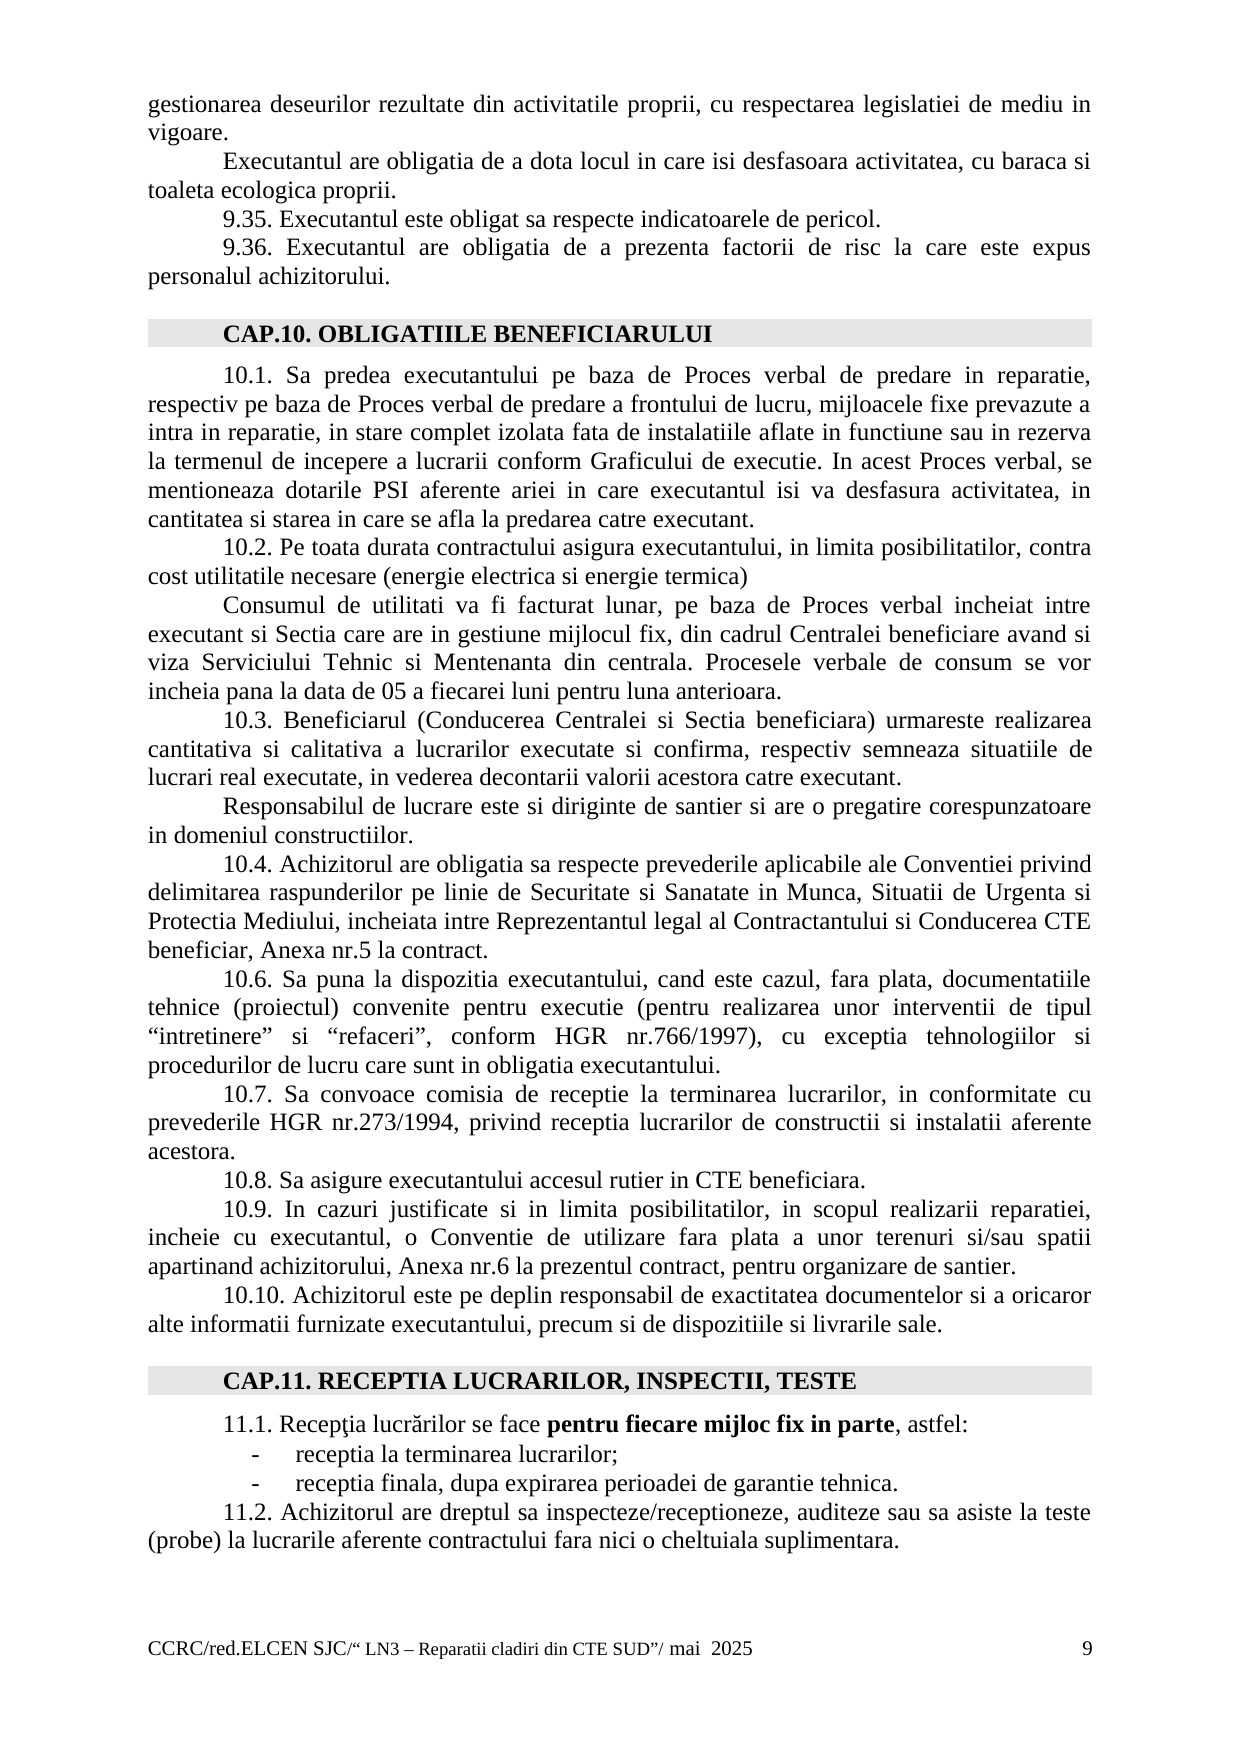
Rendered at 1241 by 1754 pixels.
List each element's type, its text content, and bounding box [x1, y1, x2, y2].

text 10.9. In cazuri justificate si in limita posibilitatilor, in scopul realizarii reparatiei, incheie cu executantul, o Conventie de utilizare fara plata a unor terenuri si/sau spatii apartinand achizitorului, Anexa nr.6 la prezentul contract, pentru organizare de santier. [148, 1194, 1092, 1280]
text 11.2. Achizitorul are dreptul sa inspecteze/receptioneze, auditeze sau sa asiste la teste (probe) la lucrarile aferente contractului fara nici o cheltuiala suplimentara. [148, 1497, 1092, 1554]
text Executantul are obligatia de a dota locul in care isi desfasoara activitatea, cu baraca si toaleta ecologica proprii. [148, 146, 1092, 204]
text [148, 89, 1092, 146]
text 10.2. Pe toata durata contractului asigura executantului, in limita posibilitatilor, contra cost utilitatile necesare (energie electrica si energie termica) [148, 532, 1092, 590]
text 10.3. Beneficiarul (Conducerea Centralei si Sectia beneficiara) urmareste realizarea cantitativa si calitativa a lucrarilor executate si confirma, respectiv semneaza situatiile de lucrari real executate, in vederea decontarii valorii acestora catre executant. [148, 705, 1092, 791]
text CAP.10. OBLIGATIILE BENEFICIARULUI [148, 319, 1092, 347]
text 10.4. Achizitorul are obligatia sa respecte prevederile aplicabile ale Conventiei privind delimitarea raspunderilor pe linie de Securitate si Sanatate in Munca, Situatii de Urgenta si Protectia Mediului, incheiata intre Reprezentantul legal al Contractantului si Conducerea CTE beneficiar, Anexa nr.5 la contract. [148, 849, 1092, 964]
text 9.36. Executantul are obligatia de a prezenta factorii de risc la care este expus personalul achizitorului. [148, 232, 1092, 290]
text CAP.11. RECEPTIA LUCRARILOR, INSPECTII, TESTE [148, 1366, 1092, 1395]
text 10.1. Sa predea executantului pe baza de Proces verbal de predare in reparatie, respectiv pe baza de Proces verbal de predare a frontului de lucru, mijloacele fixe prevazute a intra in reparatie, in stare complet izolata fata de instalatiile aflate in functiune sau in rezerva la termenul de incepere a lucrarii conform Graficului de executie. In acest Proces verbal, se mentioneaza dotarile PSI aferente ariei in care executantul isi va desfasura activitatea, in cantitatea si starea in care se afla la predarea catre executant. [148, 360, 1092, 532]
list receptia finala, dupa expirarea perioadei de garantie tehnica. [148, 1468, 1092, 1497]
text 9.35. Executantul este obligat sa respecte indicatoarele de pericol. [148, 204, 1092, 232]
text 10.6. Sa puna la dispozitia executantului, cand este cazul, fara plata, documentatiile tehnice (proiectul) convenite pentru executie (pentru realizarea unor interventii de tipul “intretinere” si “refaceri”, conform HGR nr.766/1997), cu exceptia tehnologiilor si procedurilor de lucru care sunt in obligatia executantului. [148, 964, 1092, 1079]
text 11.1. Recepţia lucrărilor se face pentru fiecare mijloc fix in parte, astfel: [148, 1407, 1070, 1439]
text Responsabilul de lucrare este si diriginte de santier si are o pregatire corespunzatoare in domeniul constructiilor. [148, 791, 1092, 849]
list receptia la terminarea lucrarilor; [148, 1439, 1092, 1468]
text 10.10. Achizitorul este pe deplin responsabil de exactitatea documentelor si a oricaror alte informatii furnizate executantului, precum si de dispozitiile si livrarile sale. [148, 1280, 1092, 1337]
text Consumul de utilitati va fi facturat lunar, pe baza de Proces verbal incheiat intre executant si Sectia care are in gestiune mijlocul fix, din cadrul Centralei beneficiare avand si viza Serviciului Tehnic si Mentenanta din centrala. Procesele verbale de consum se vor incheia pana la data de 05 a fiecarei luni pentru luna anterioara. [148, 590, 1092, 705]
text 10.7. Sa convoace comisia de receptie la terminarea lucrarilor, in conformitate cu prevederile HGR nr.273/1994, privind receptia lucrarilor de constructii si instalatii aferente acestora. [148, 1079, 1092, 1165]
text 10.8. Sa asigure executantului accesul rutier in CTE beneficiara. [148, 1165, 1092, 1194]
